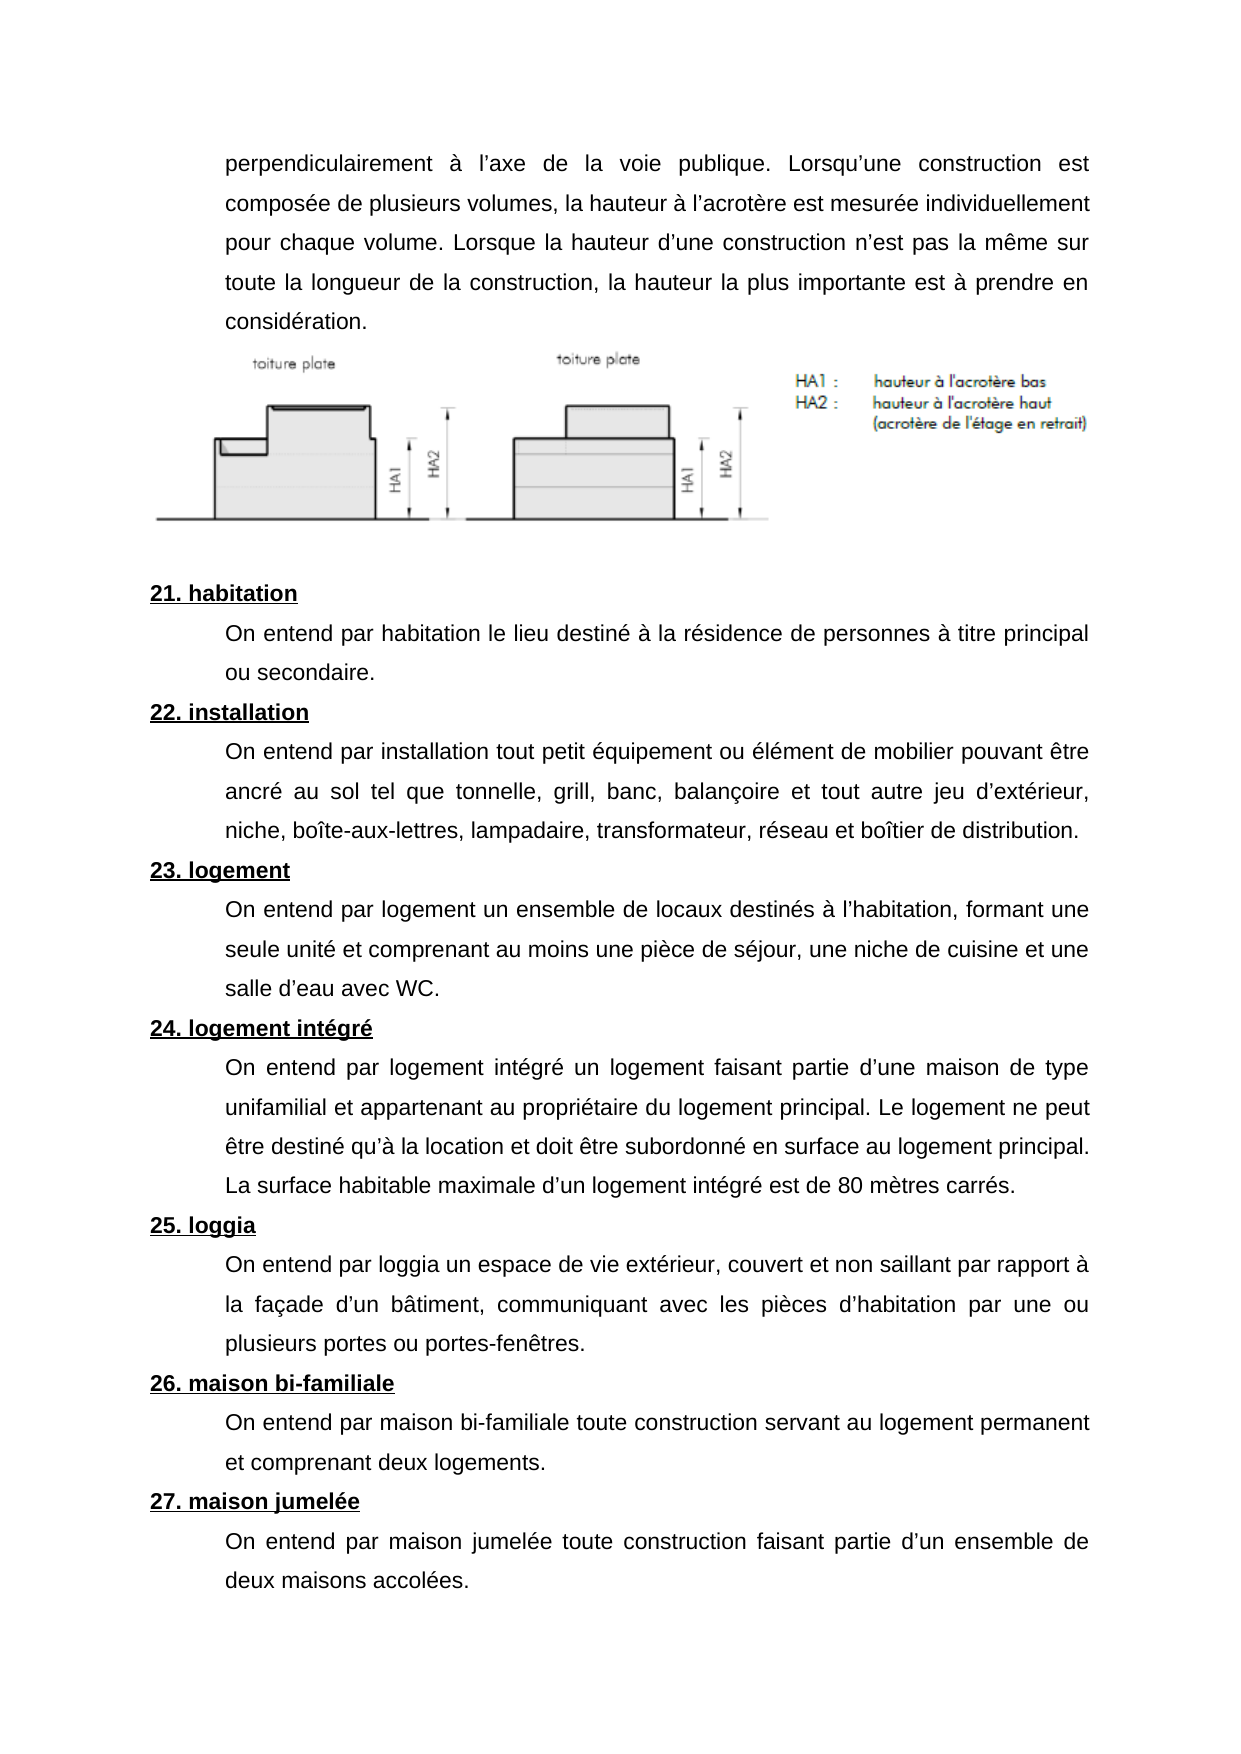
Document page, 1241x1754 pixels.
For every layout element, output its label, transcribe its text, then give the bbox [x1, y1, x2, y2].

text 27. maison jumelée [150, 1488, 1090, 1515]
text On entend par logement intégré un logement faisant partie d’une maison de type unifamilial et appartenant au propriétaire du logement principal. Le logement ne peut être destiné qu’à la location et doit être subordonné en surface au logement principal. La surface habitable maximale d’un logement intégré est de 80 mètres carrés. [225, 1054, 1090, 1199]
text On entend par habitation le lieu destiné à la résidence de personnes à titre principal ou secondaire. [225, 620, 1090, 686]
text On entend par maison jumelée toute construction faisant partie d’un ensemble de deux maisons accolées. [225, 1528, 1090, 1594]
text On entend par installation tout petit équipement ou élément de mobilier pouvant être ancré au sol tel que tonnelle, grill, banc, balançoire et tout autre jeu d’extérieur, niche, boîte-aux-lettres, lampadaire, transformateur, réseau et boîtier de distribution. [225, 738, 1090, 843]
text 26. maison bi-familiale [150, 1370, 1090, 1396]
text On entend par maison bi-familiale toute construction servant au logement permanent et comprenant deux logements. [225, 1409, 1090, 1475]
text 24. logement intégré [150, 1014, 1090, 1041]
text 23. logement [150, 857, 1090, 883]
picture [150, 347, 1091, 528]
text On entend par logement un ensemble de locaux destinés à l’habitation, formant une seule unité et comprenant au moins une pièce de séjour, une niche de cuisine et une salle d’eau avec WC. [225, 896, 1090, 1001]
text 22. installation [150, 699, 1090, 725]
text On entend par loggia un espace de vie extérieur, couvert et non saillant par rapport à la façade d’un bâtiment, communiquant avec les pièces d’habitation par une ou plusieurs portes ou portes-fenêtres. [225, 1251, 1090, 1357]
text 21. habitation [150, 580, 1090, 607]
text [225, 150, 1090, 334]
text 25. loggia [150, 1212, 1090, 1238]
